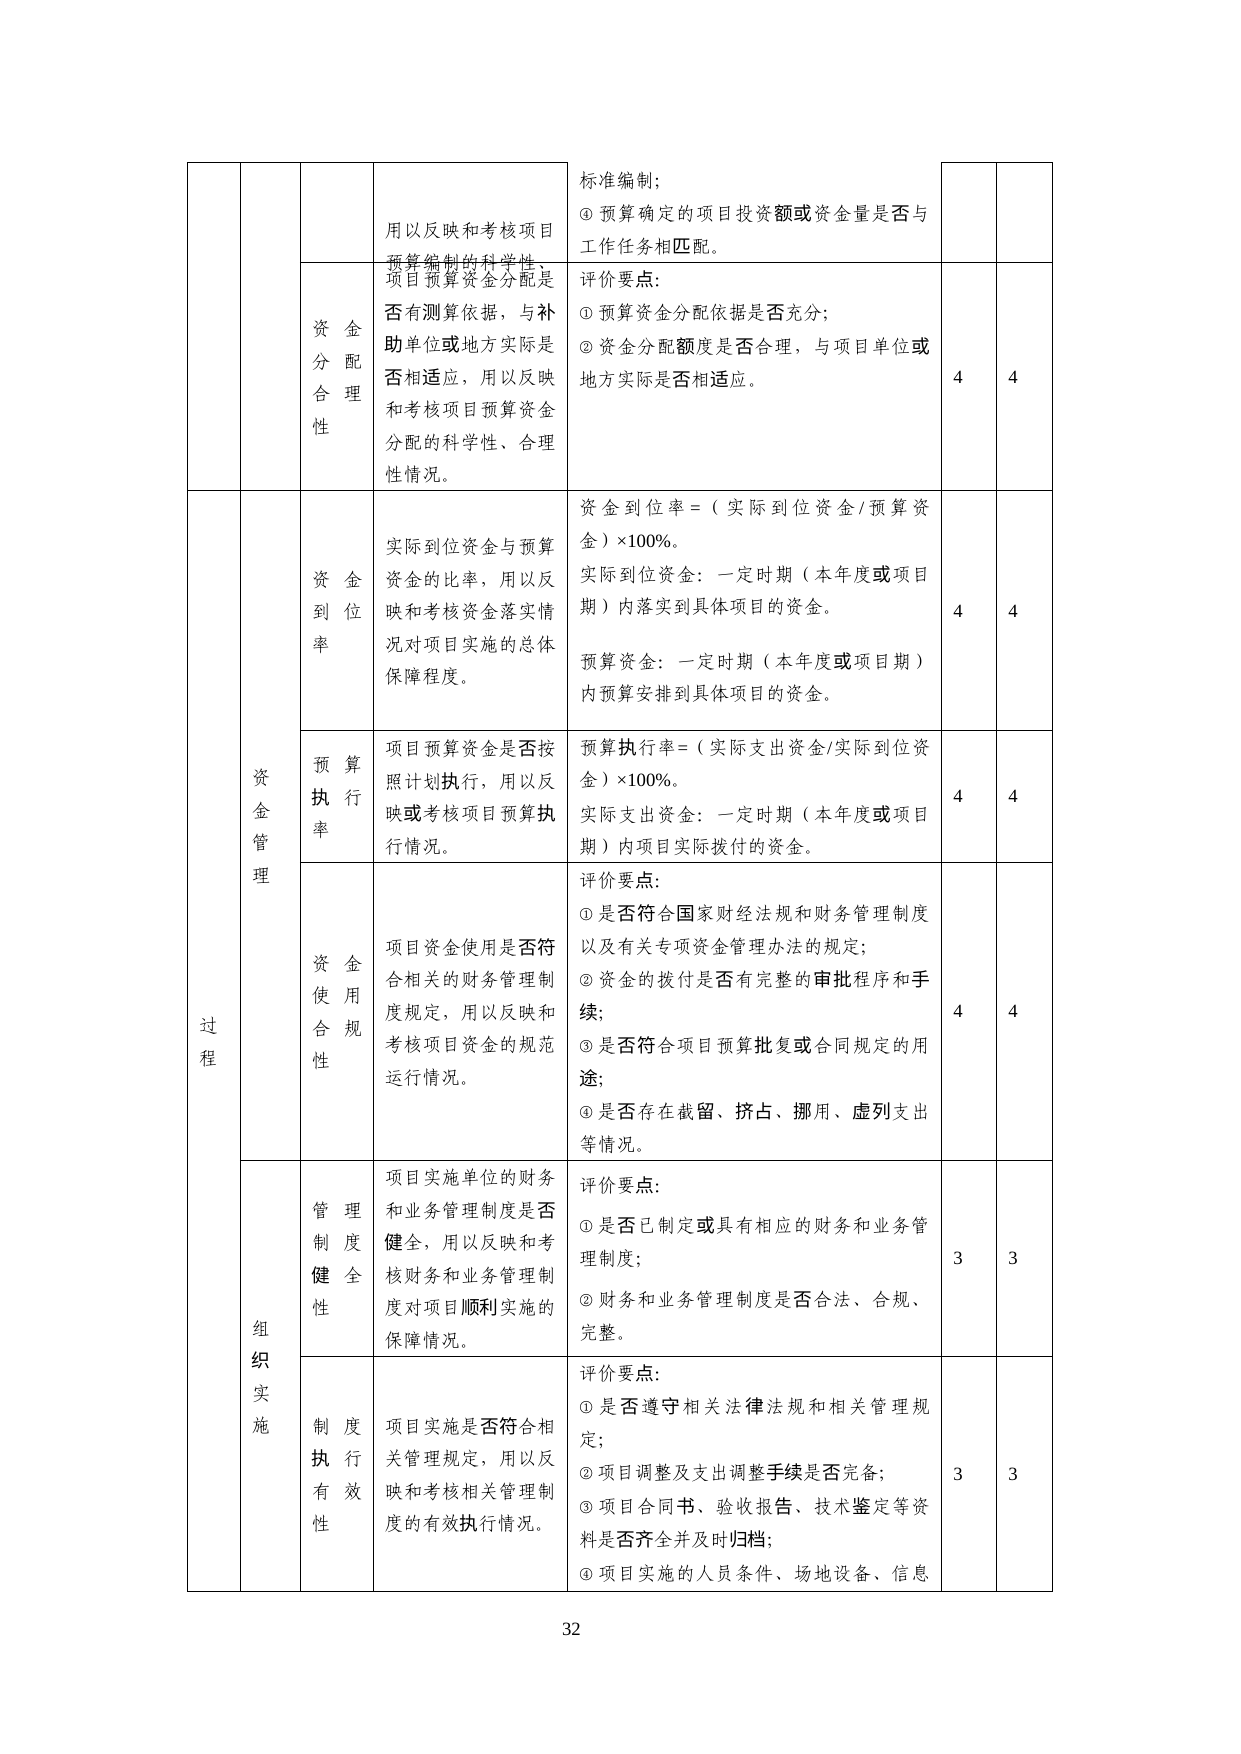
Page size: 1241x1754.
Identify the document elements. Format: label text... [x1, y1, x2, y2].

table_cell 过程 [188, 491, 240, 1591]
table_cell ③项目合同书、验收报告、技术鉴定等资料是否齐全并及时归档； [568, 1489, 941, 1555]
table_cell 4 [942, 863, 996, 1159]
table_cell ①预算资金分配依据是否充分； [568, 295, 941, 329]
table_cell 4 [997, 263, 1052, 490]
table_cell 资金使用合规性 [301, 863, 373, 1159]
table_cell 3 [942, 1161, 996, 1356]
table_cell 4 [942, 491, 996, 730]
table_cell ④是否存在截留、挤占、挪用、虚列支出等情况。 [568, 1094, 941, 1159]
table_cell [568, 162, 941, 196]
table_cell ②项目调整及支出调整手续是否完备； [568, 1455, 941, 1489]
table_cell 项目预算资金是否按照计划执行，用以反映或考核项目预算执行情况。 [374, 731, 567, 862]
table_cell ③是否符合项目预算批复或合同规定的用途； [568, 1028, 941, 1093]
table_cell 预算执行率 [301, 731, 373, 862]
table_cell 评价要点： [568, 263, 941, 295]
table_cell 3 [997, 1357, 1052, 1591]
table_cell 组织实施 [241, 1161, 300, 1591]
table_cell ④预算确定的项目投资额或资金量是否与工作任务相匹配。 [568, 196, 941, 262]
table_cell 实际到位资金与预算资金的比率，用以反映和考核资金落实情况对项目实施的总体保障程度。 [374, 491, 567, 730]
table_cell 预算执行率=（实际支出资金/实际到位资金）×100%。 [568, 731, 941, 796]
table_cell 3 [997, 1161, 1052, 1356]
table_cell ②财务和业务管理制度是否合法、合规、完整。 [568, 1274, 941, 1356]
table_cell ②资金分配额度是否合理，与项目单位或地方实际是否相适应。 [568, 329, 941, 490]
table_cell 实际支出资金：一定时期（本年度或项目期）内项目实际拨付的资金。 [568, 796, 941, 862]
table_cell 资金管理 [241, 491, 300, 1159]
table_cell 资金到位率 [301, 491, 373, 730]
table_cell ①是否符合国家财经法规和财务管理制度以及有关专项资金管理办法的规定； [568, 895, 941, 961]
table_cell 资金到位率=（实际到位资金/预算资金）×100%。 [568, 491, 941, 556]
table_cell ①是否遵守相关法律法规和相关管理规定； [568, 1389, 941, 1455]
table_cell 4 [942, 731, 996, 862]
table_cell ①是否已制定或具有相应的财务和业务管理制度； [568, 1208, 941, 1273]
table_cell 管理制度健全性 [301, 1161, 373, 1356]
table_cell 评价要点： [568, 1357, 941, 1389]
table_cell 项目资金使用是否符合相关的财务管理制度规定，用以反映和考核项目资金的规范运行情况。 [374, 863, 567, 1159]
table_cell 项目实施是否符合相关管理规定，用以反映和考核相关管理制度的有效执行情况。 [374, 1357, 567, 1591]
table_cell 4 [942, 263, 996, 490]
table_cell 预算资金：一定时期（本年度或项目期）内预算安排到具体项目的资金。 [568, 622, 941, 730]
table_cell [568, 1555, 941, 1591]
table_cell 实际到位资金：一定时期（本年度或项目期）内落实到具体项目的资金。 [568, 556, 941, 622]
table_cell 4 [997, 491, 1052, 730]
table_cell 资金分配合理性 [301, 263, 373, 490]
table_cell ②资金的拨付是否有完整的审批程序和手续； [568, 961, 941, 1027]
table_cell 评价要点： [568, 863, 941, 895]
table_cell 4 [997, 863, 1052, 1159]
table_cell 4 [997, 731, 1052, 862]
table_cell 项目实施单位的财务和业务管理制度是否健全，用以反映和考核财务和业务管理制度对项目顺利实施的保障情况。 [374, 1161, 567, 1356]
table_cell 3 [942, 1357, 996, 1591]
table_cell 评价要点： [568, 1161, 941, 1207]
table_cell 制度执行有效性 [301, 1357, 373, 1591]
table_cell 项目预算资金分配是否有测算依据，与补助单位或地方实际是否相适应，用以反映和考核项目预算资金分配的科学性、合理性情况。 [374, 263, 567, 490]
